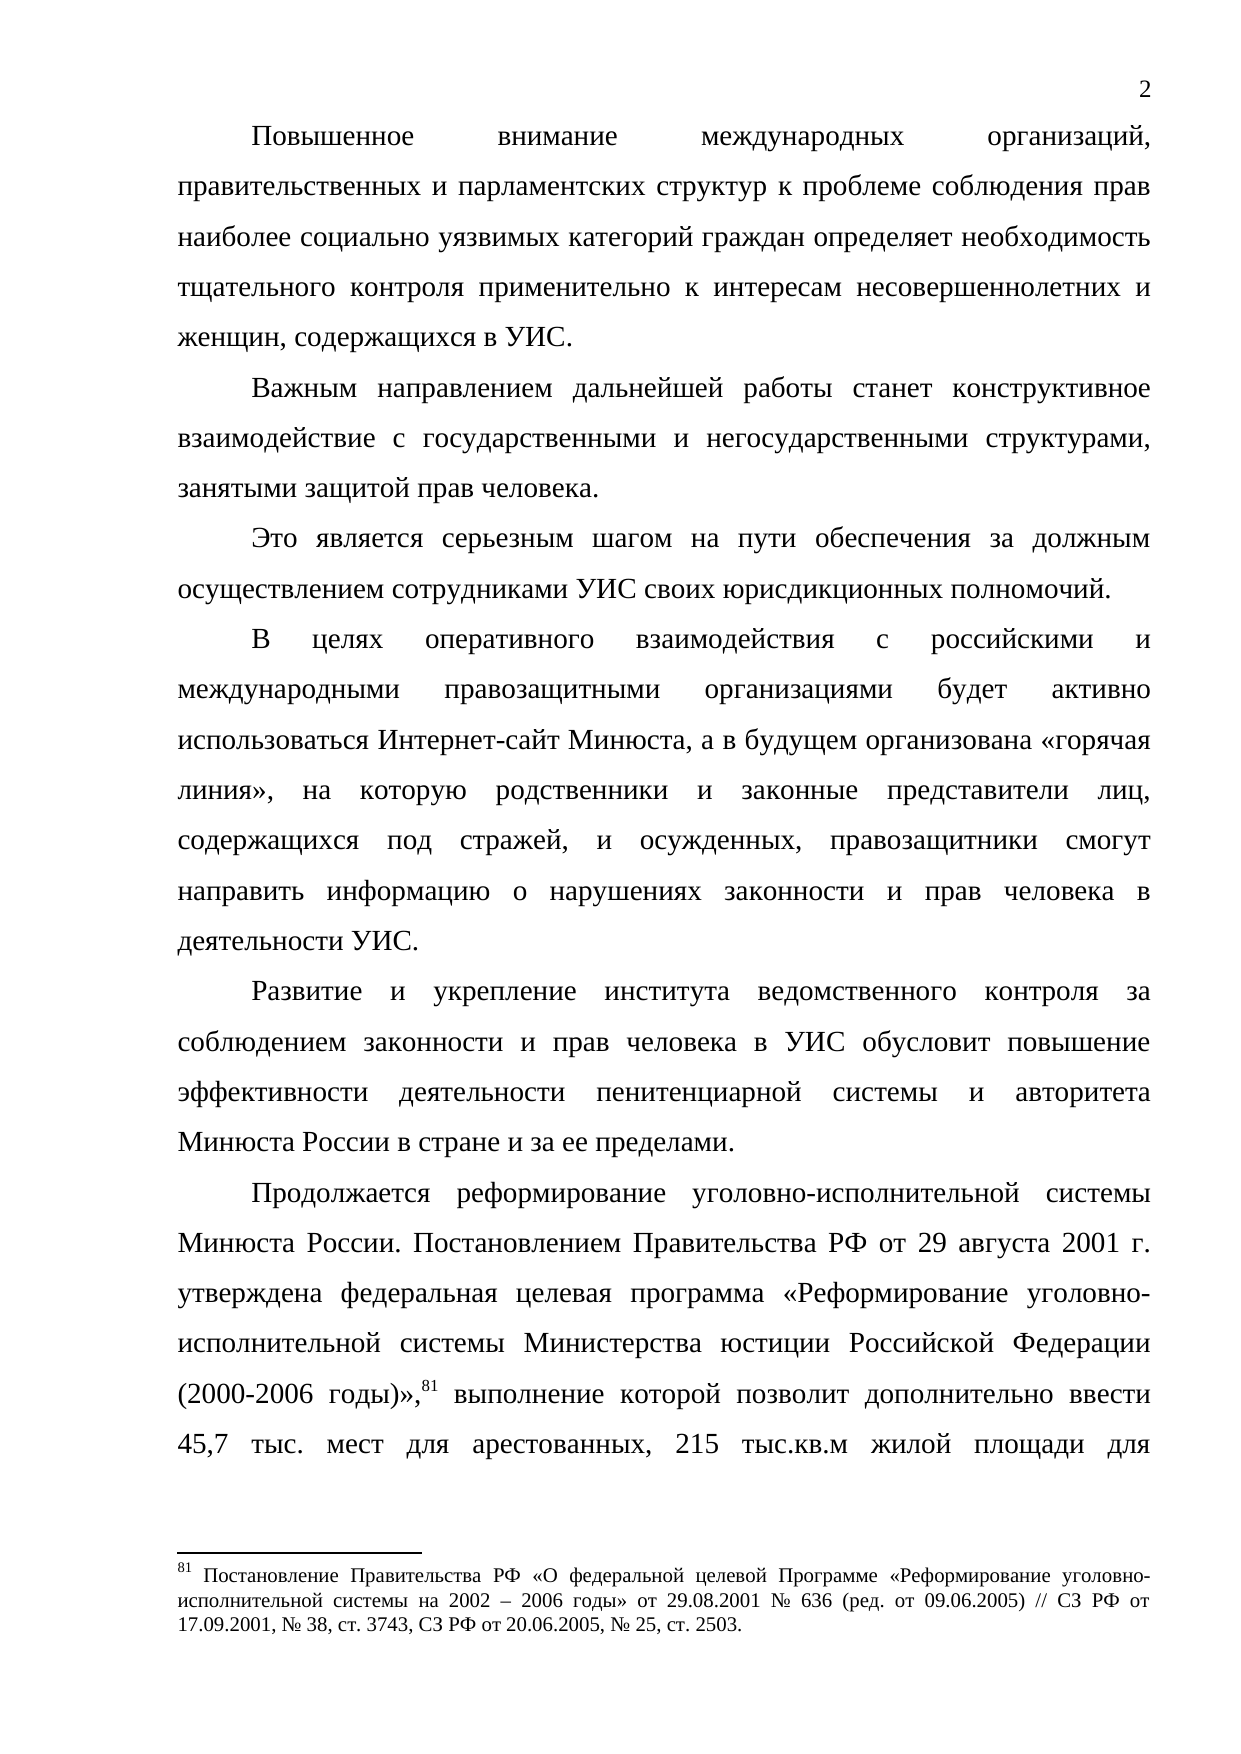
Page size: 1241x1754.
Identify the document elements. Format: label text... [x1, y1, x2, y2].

text Важным направлением дальнейшей работы станет конструктивное взаимодействие с государственными и негосударственными структурами, занятыми защитой прав человека. [177, 370, 1152, 504]
text Развитие и укрепление института ведомственного контроля за соблюдением законности и прав человека в УИС обусловит повышение эффективности деятельности пенитенциарной системы и авторитета Минюста России в стране и за ее пределами. [177, 973, 1152, 1158]
text Это является серьезным шагом на пути обеспечения за должным осуществлением сотрудниками УИС своих юрисдикционных полномочий. [177, 521, 1152, 604]
text Повышенное внимание международных организаций, правительственных и парламентских структур к проблеме соблюдения прав наиболее социально уязвимых категорий граждан определяет необходимость тщательного контроля применительно к интересам несовершеннолетних и женщин, содержащихся в УИС. [177, 118, 1152, 353]
text В целях оперативного взаимодействия с российскими и международными правозащитными организациями будет активно использоваться Интернет-сайт Минюста, а в будущем организована «горячая линия», на которую родственники и законные представители лиц, содержащихся под стражей, и осужденных, правозащитники смогут направить информацию о нарушениях законности и прав человека в деятельности УИС. [177, 621, 1152, 957]
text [177, 1175, 1152, 1460]
